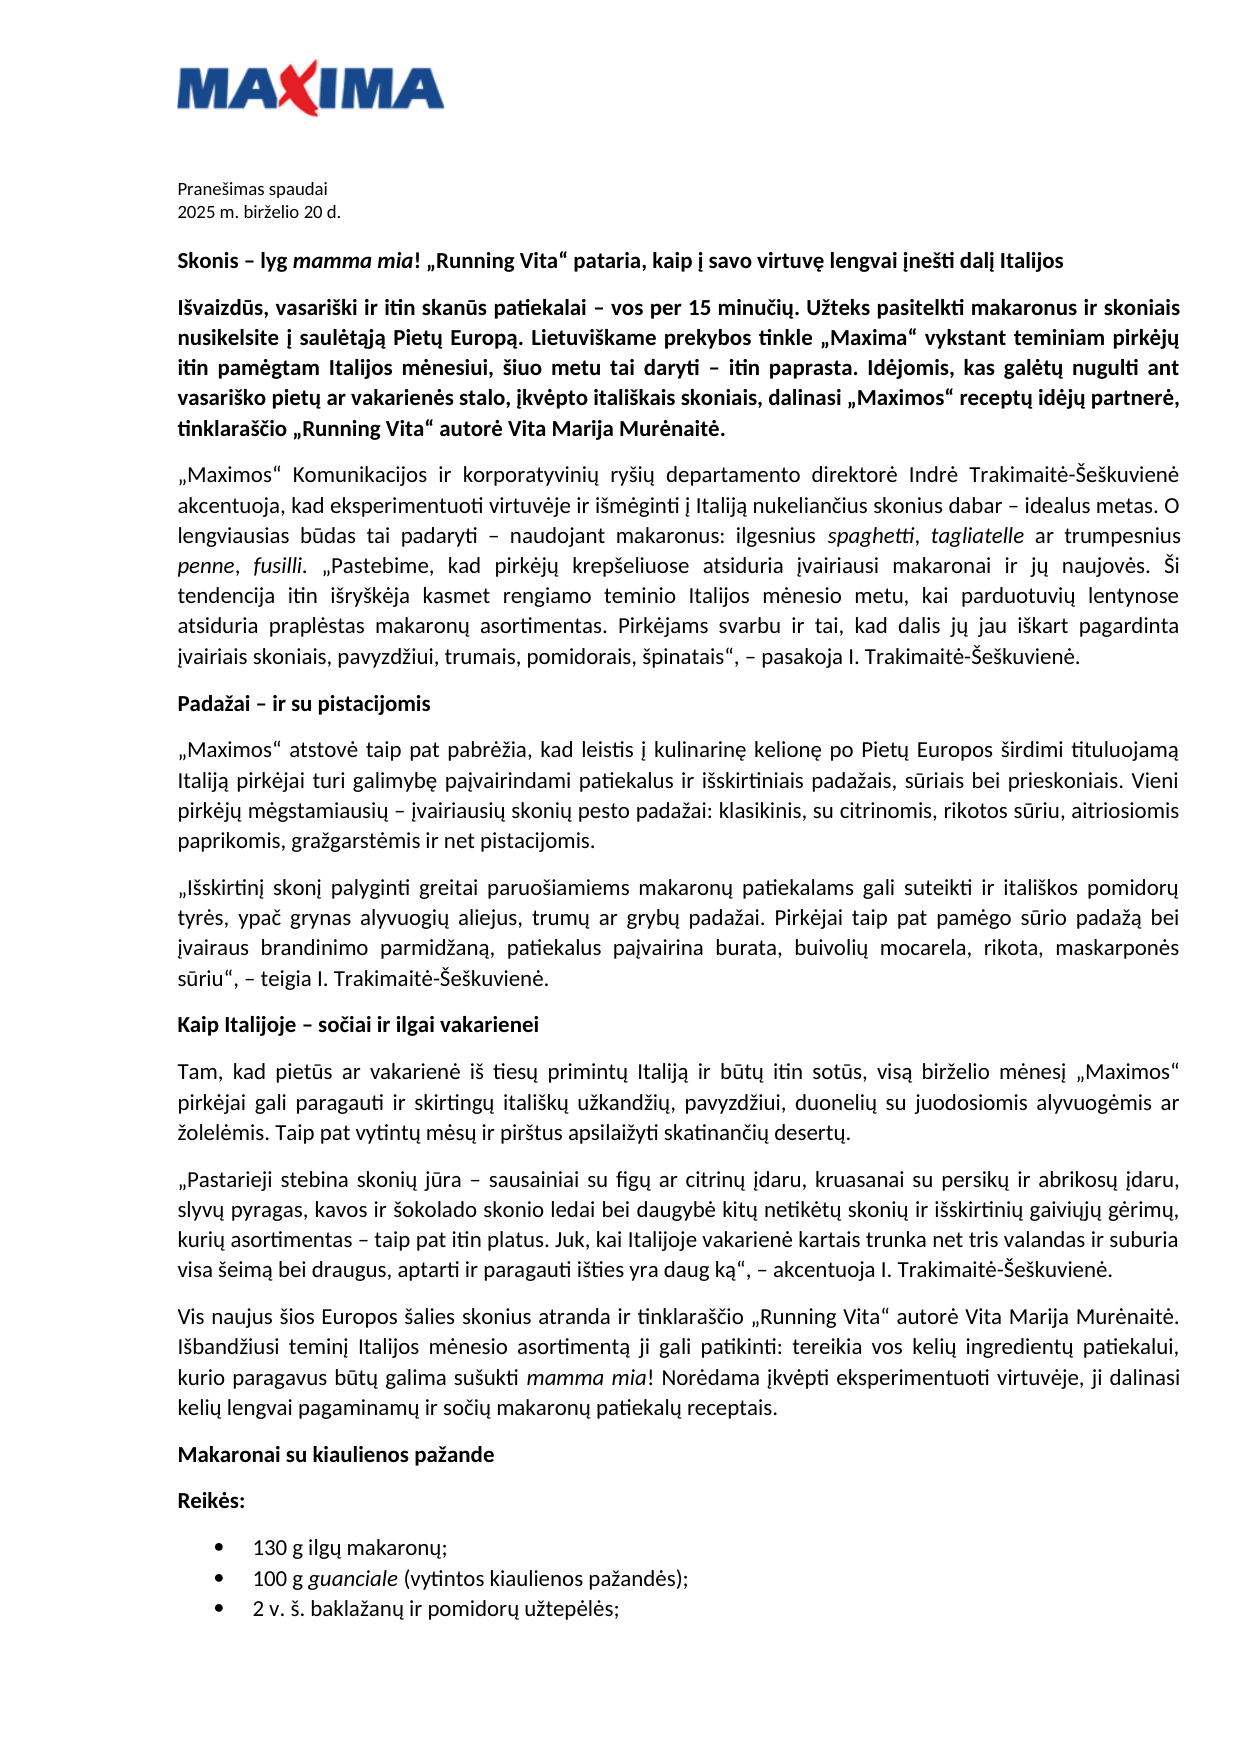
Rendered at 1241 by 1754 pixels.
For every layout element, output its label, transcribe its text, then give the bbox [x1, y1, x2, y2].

list 130 g ilgų makaronų; [215, 1533, 1181, 1561]
text Vis naujus šios Europos šalies skonius atranda ir tinklaraščio „Running Vita“ autorė Vita Marija Murėnaitė. Išbandžiusi teminį Italijos mėnesio asortimentą ji gali patikinti: tereikia vos kelių ingredientų patiekalui, kurio paragavus būtų galima sušukti mamma mia! Norėdama įkvėpti eksperimentuoti virtuvėje, ji dalinasi kelių lengvai pagaminamų ir sočių makaronų patiekalų receptais. [177, 1302, 1181, 1421]
text Padažai – ir su pistacijomis [177, 689, 1181, 717]
list 100 g guanciale (vytintos kiaulienos pažandės); [215, 1564, 1181, 1592]
text „Pastarieji stebina skonių jūra – sausainiai su figų ar citrinų įdaru, kruasanai su persikų ir abrikosų įdaru, slyvų pyragas, kavos ir šokolado skonio ledai bei daugybė kitų netikėtų skonių ir išskirtinių gaiviųjų gėrimų, kurių asortimentas – taip pat itin platus. Juk, kai Italijoje vakarienė kartais trunka net tris valandas ir suburia visa šeimą bei draugus, aptarti ir paragauti išties yra daug ką“, – akcentuoja I. Trakimaitė-Šeškuvienė. [177, 1165, 1181, 1283]
text Pranešimas spaudai [177, 177, 1181, 200]
text Makaronai su kiaulienos pažande [177, 1440, 1181, 1468]
list 2 v. š. baklažanų ir pomidorų užtepėlės; [215, 1594, 1181, 1622]
picture [177, 59, 445, 118]
text Tam, kad pietūs ar vakarienė iš tiesų primintų Italiją ir būtų itin sotūs, visą birželio mėnesį „Maximos“ pirkėjai gali paragauti ir skirtingų itališkų užkandžių, pavyzdžiui, duonelių su juodosiomis alyvuogėmis ar žolelėmis. Taip pat vytintų mėsų ir pirštus apsilaižyti skatinančių desertų. [177, 1057, 1181, 1146]
text Reikės: [177, 1487, 1181, 1514]
text „Maximos“ Komunikacijos ir korporatyvinių ryšių departamento direktorė Indrė Trakimaitė-Šeškuvienė akcentuoja, kad eksperimentuoti virtuvėje ir išmėginti į Italiją nukeliančius skonius dabar – idealus metas. O lengviausias būdas tai padaryti – naudojant makaronus: ilgesnius spaghetti, tagliatelle ar trumpesnius penne, fusilli. „Pastebime, kad pirkėjų krepšeliuose atsiduria įvairiausi makaronai ir jų naujovės. Ši tendencija itin išryškėja kasmet rengiamo teminio Italijos mėnesio metu, kai parduotuvių lentynose atsiduria praplėstas makaronų asortimentas. Pirkėjams svarbu ir tai, kad dalis jų jau iškart pagardinta įvairiais skoniais, pavyzdžiui, trumais, pomidorais, špinatais“, – pasakoja I. Trakimaitė-Šeškuvienė. [177, 461, 1181, 670]
text „Išskirtinį skonį palyginti greitai paruošiamiems makaronų patiekalams gali suteikti ir itališkos pomidorų tyrės, ypač grynas alyvuogių aliejus, trumų ar grybų padažai. Pirkėjai taip pat pamėgo sūrio padažą bei įvairaus brandinimo parmidžaną, patiekalus paįvairina burata, buivolių mocarela, rikota, maskarponės sūriu“, – teigia I. Trakimaitė-Šeškuvienė. [177, 873, 1181, 992]
text Skonis – lyg mamma mia! „Running Vita“ pataria, kaip į savo virtuvę lengvai įnešti dalį Italijos [177, 246, 1181, 274]
text Kaip Italijoje – sočiai ir ilgai vakarienei [177, 1011, 1181, 1038]
text „Maximos“ atstovė taip pat pabrėžia, kad leistis į kulinarinę kelionę po Pietų Europos širdimi tituluojamą Italiją pirkėjai turi galimybę paįvairindami patiekalus ir išskirtiniais padažais, sūriais bei prieskoniais. Vieni pirkėjų mėgstamiausių – įvairiausių skonių pesto padažai: klasikinis, su citrinomis, rikotos sūriu, aitriosiomis paprikomis, gražgarstėmis ir net pistacijomis. [177, 736, 1181, 854]
text Išvaizdūs, vasariški ir itin skanūs patiekalai – vos per 15 minučių. Užteks pasitelkti makaronus ir skoniais nusikelsite į saulėtąją Pietų Europą. Lietuviškame prekybos tinkle „Maxima“ vykstant teminiam pirkėjų itin pamėgtam Italijos mėnesiui, šiuo metu tai daryti – itin paprasta. Idėjomis, kas galėtų nugulti ant vasariško pietų ar vakarienės stalo, įkvėpto itališkais skoniais, dalinasi „Maximos“ receptų idėjų partnerė, tinklaraščio „Running Vita“ autorė Vita Marija Murėnaitė. [177, 293, 1181, 442]
text 2025 m. birželio 20 d. [177, 200, 1181, 223]
